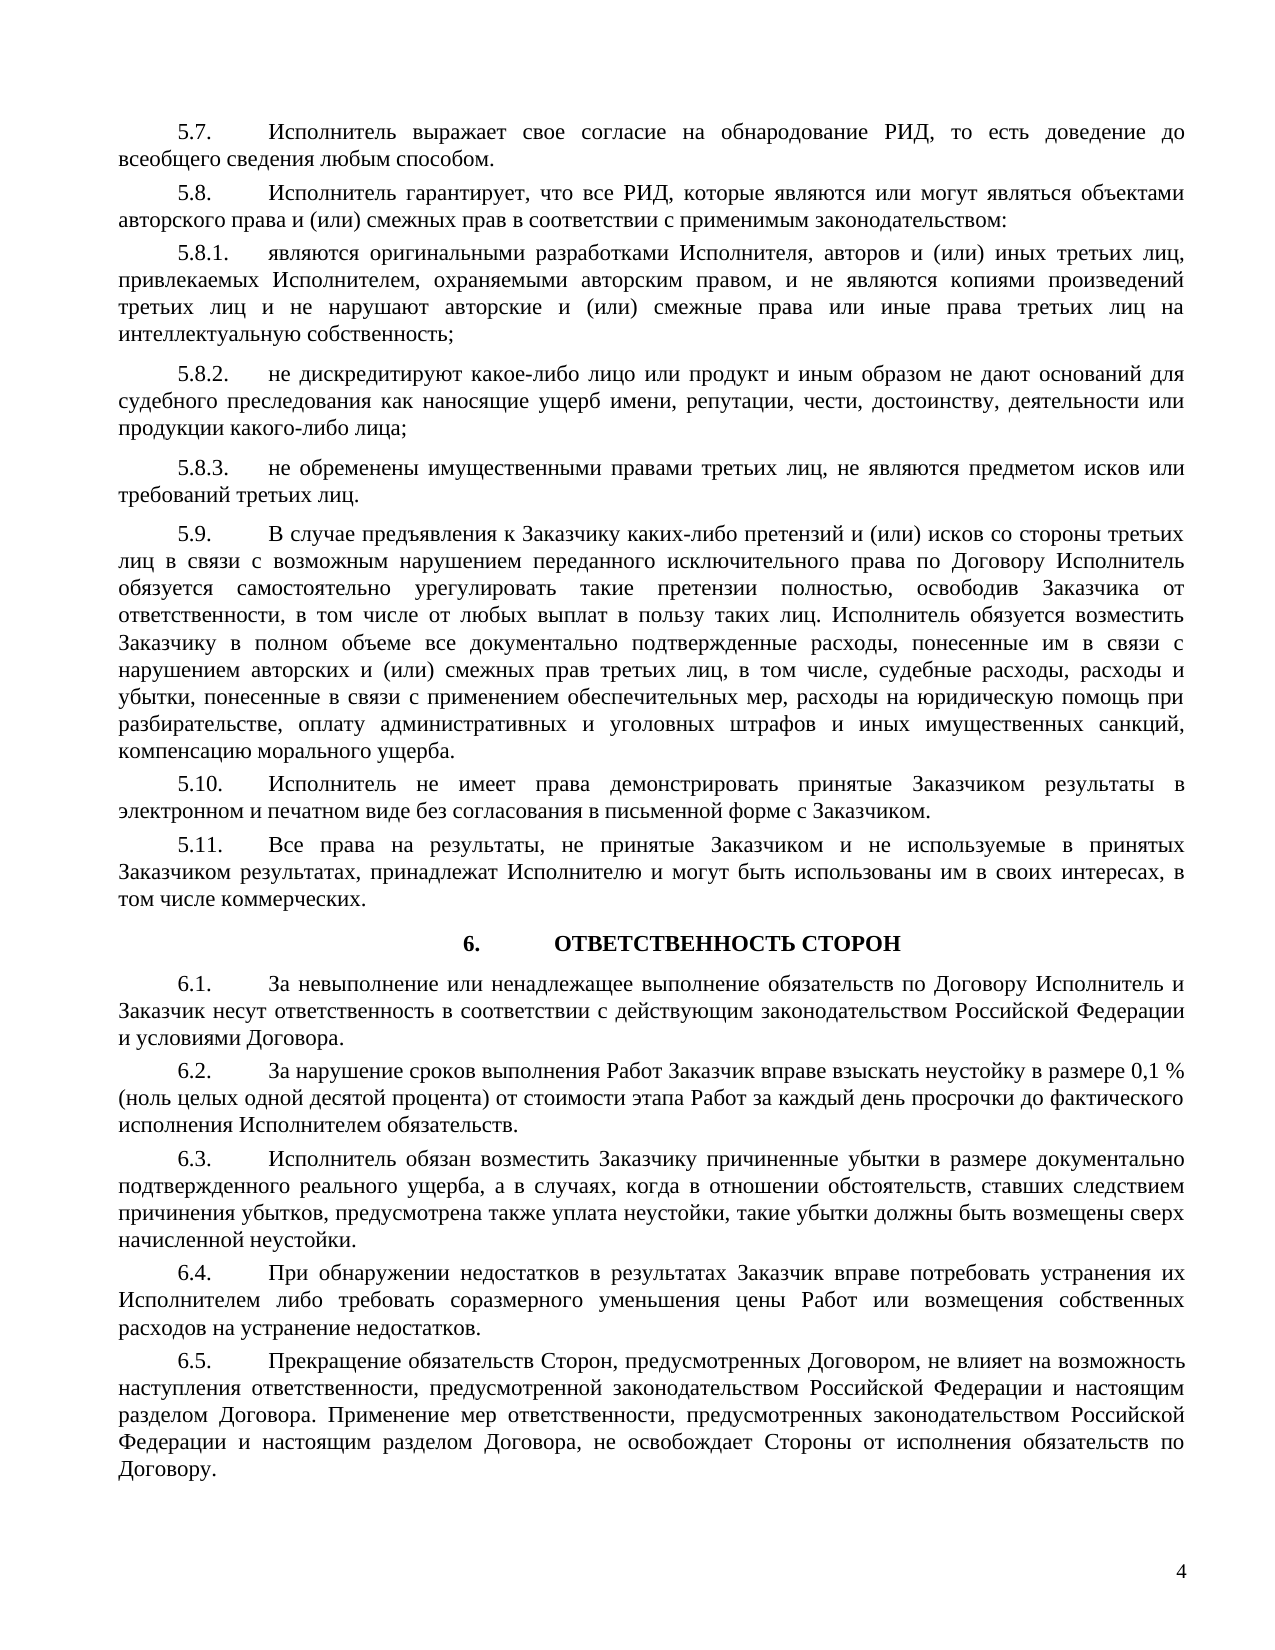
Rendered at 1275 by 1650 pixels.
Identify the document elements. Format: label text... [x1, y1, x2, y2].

list Исполнитель гарантирует, что все РИД, которые являются или могут являться объектами авторского права и (или) смежных прав в соответствии с применимым законодательством: [118, 179, 1186, 232]
list Исполнитель обязан возместить Заказчику причиненные убытки в размере документально подтвержденного реального ущерба, а в случаях, когда в отношении обстоятельств, ставших следствием причинения убытков, предусмотрена также уплата неустойки, такие убытки должны быть возмещены сверх начисленной неустойки. [118, 1145, 1186, 1252]
list В случае предъявления к Заказчику каких-либо претензий и (или) исков со стороны третьих лиц в связи с возможным нарушением переданного исключительного права по Договору Исполнитель обязуется самостоятельно урегулировать такие претензии полностью, освободив Заказчика от ответственности, в том числе от любых выплат в пользу таких лиц. Исполнитель обязуется возместить Заказчику в полном объеме все документально подтвержденные расходы, понесенные им в связи с нарушением авторских и (или) смежных прав третьих лиц, в том числе, судебные расходы, расходы и убытки, понесенные в связи с применением обеспечительных мер, расходы на юридическую помощь при разбирательстве, оплату административных и уголовных штрафов и иных имущественных санкций, компенсацию морального ущерба. [118, 520, 1186, 763]
list За невыполнение или ненадлежащее выполнение обязательств по Договору Исполнитель и Заказчик несут ответственность в соответствии с действующим законодательством Российской Федерации и условиями Договора. [118, 970, 1186, 1050]
list Все права на результаты, не принятые Заказчиком и не используемые в принятых Заказчиком результатах, принадлежат Исполнителю и могут быть использованы им в своих интересах, в том числе коммерческих. [118, 831, 1186, 911]
list ОТВЕТСТВЕННОСТЬ СТОРОН [118, 931, 1186, 957]
list не дискредитируют какое-либо лицо или продукт и иным образом не дают оснований для судебного преследования как наносящие ущерб имени, репутации, чести, достоинству, деятельности или продукции какого-либо лица; [118, 360, 1186, 440]
list Прекращение обязательств Сторон, предусмотренных Договором, не влияет на возможность наступления ответственности, предусмотренной законодательством Российской Федерации и настоящим разделом Договора. Применение мер ответственности, предусмотренных законодательством Российской Федерации и настоящим разделом Договора, не освобождает Стороны от исполнения обязательств по Договору. [118, 1347, 1186, 1482]
list За нарушение сроков выполнения Работ Заказчик вправе взыскать неустойку в размере 0,1 % (ноль целых одной десятой процента) от стоимости этапа Работ за каждый день просрочки до фактического исполнения Исполнителем обязательств. [118, 1057, 1186, 1138]
list При обнаружении недостатков в результатах Заказчик вправе потребовать устранения их Исполнителем либо требовать соразмерного уменьшения цены Работ или возмещения собственных расходов на устранение недостатков. [118, 1259, 1186, 1340]
list Исполнитель не имеет права демонстрировать принятые Заказчиком результаты в электронном и печатном виде без согласования в письменной форме с Заказчиком. [118, 770, 1186, 824]
list не обременены имущественными правами третьих лиц, не являются предметом исков или требований третьих лиц. [118, 454, 1186, 507]
list являются оригинальными разработками Исполнителя, авторов и (или) иных третьих лиц, привлекаемых Исполнителем, охраняемыми авторским правом, и не являются копиями произведений третьих лиц и не нарушают авторские и (или) смежные права или иные права третьих лиц на интеллектуальную собственность; [118, 239, 1186, 347]
list Исполнитель выражает свое согласие на обнародование РИД, то есть доведение до всеобщего сведения любым способом. [118, 118, 1186, 172]
